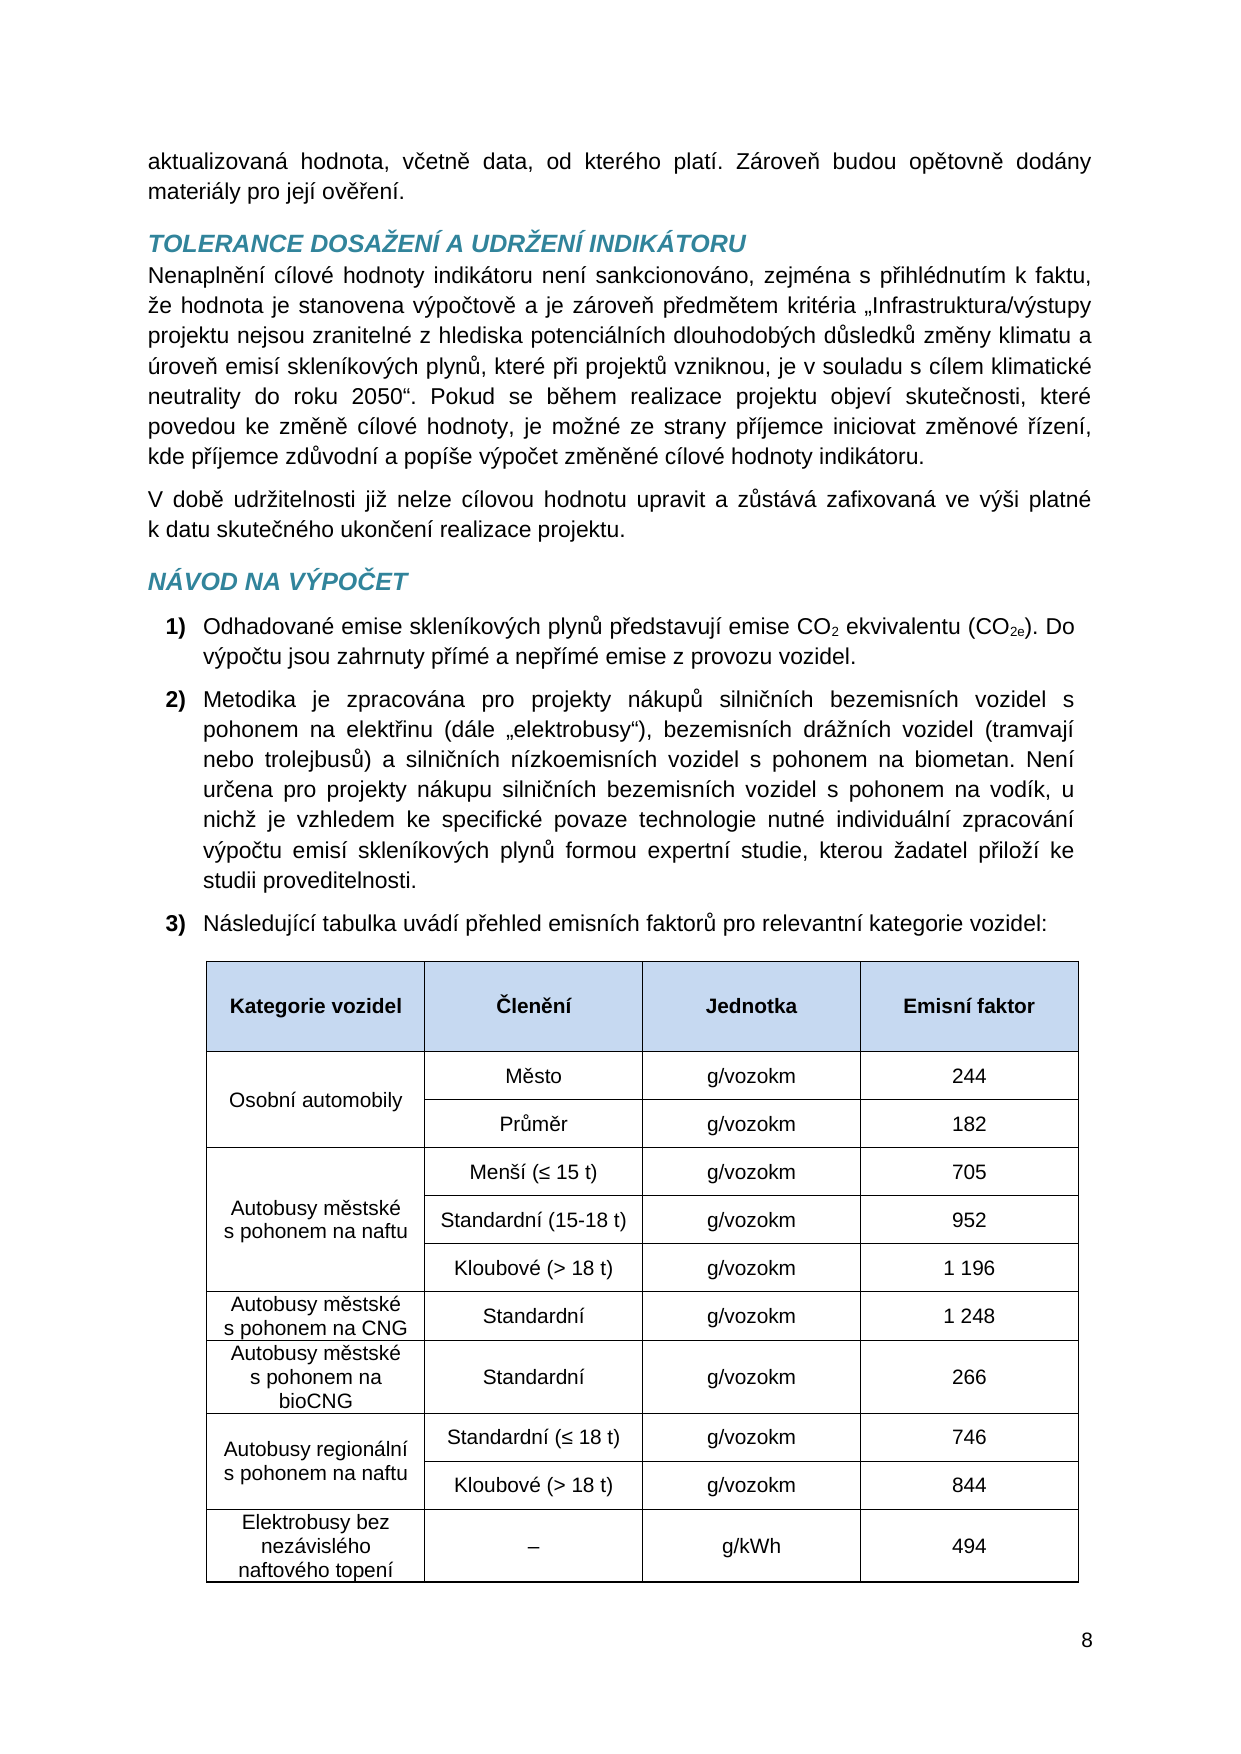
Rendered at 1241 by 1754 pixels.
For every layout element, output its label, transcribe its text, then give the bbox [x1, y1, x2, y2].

table_cell 182 [861, 1100, 1078, 1147]
table_cell Autobusy městské s pohonem na CNG [207, 1292, 424, 1340]
table_cell 746 [861, 1414, 1078, 1461]
table_cell g/vozokm [643, 1292, 860, 1340]
text Nenaplnění cílové hodnoty indikátoru není sankcionováno, zejména s přihlédnutím k faktu, že hodnota je stanovena výpočtově a je zároveň předmětem kritéria „Infrastruktura/výstupy projektu nejsou zranitelné z hlediska potenciálních dlouhodobých důsledků změny klimatu a úroveň emisí skleníkových plynů, které při projektů vzniknou, je v souladu s cílem klimatické neutrality do roku 2050“. Pokud se během realizace projektu objeví skutečnosti, které povedou ke změně cílové hodnoty, je možné ze strany příjemce iniciovat změnové řízení, kde příjemce zdůvodní a popíše výpočet změněné cílové hodnoty indikátoru. [148, 262, 1092, 469]
table_cell 494 [861, 1510, 1078, 1581]
table_cell Menší (≤ 15 t) [425, 1148, 642, 1195]
table_cell g/vozokm [643, 1414, 860, 1461]
table_cell Autobusy městské s pohonem na naftu [207, 1148, 424, 1291]
table_cell 244 [861, 1052, 1078, 1099]
table_header Kategorie vozidel [207, 962, 424, 1051]
table_cell 705 [861, 1148, 1078, 1195]
table_cell – [425, 1510, 642, 1581]
table_cell g/kWh [643, 1510, 860, 1581]
table_cell Město [425, 1052, 642, 1099]
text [148, 148, 1092, 204]
table_cell g/vozokm [643, 1148, 860, 1195]
table_header Členění [425, 962, 642, 1051]
table_cell Kloubové (> 18 t) [425, 1462, 642, 1508]
table_cell 266 [861, 1341, 1078, 1413]
table_cell Standardní [425, 1292, 642, 1340]
table_cell 952 [861, 1196, 1078, 1243]
table_cell Průměr [425, 1100, 642, 1147]
list Následující tabulka uvádí přehled emisních faktorů pro relevantní kategorie vozidel: [165, 909, 1075, 936]
text V době udržitelnosti již nelze cílovou hodnotu upravit a zůstává zafixovaná ve výši platné k datu skutečného ukončení realizace projektu. [148, 486, 1092, 542]
table_header Emisní faktor [861, 962, 1078, 1051]
table_cell Kloubové (> 18 t) [425, 1244, 642, 1291]
table_cell 844 [861, 1462, 1078, 1508]
list Metodika je zpracována pro projekty nákupů silničních bezemisních vozidel s pohonem na elektřinu (dále „elektrobusy“), bezemisních drážních vozidel (tramvají nebo trolejbusů) a silničních nízkoemisních vozidel s pohonem na biometan. Není určena pro projekty nákupu silničních bezemisních vozidel s pohonem na vodík, u nichž je vzhledem ke specifické povaze technologie nutné individuální zpracování výpočtu emisí skleníkových plynů formou expertní studie, kterou žadatel přiloží ke studii proveditelnosti. [165, 686, 1075, 893]
table_cell g/vozokm [643, 1341, 860, 1413]
table_cell Standardní (15-18 t) [425, 1196, 642, 1243]
text TOLERANCE DOSAŽENÍ a udržení indikátoru [148, 229, 1092, 258]
table_cell g/vozokm [643, 1196, 860, 1243]
table_cell 1 248 [861, 1292, 1078, 1340]
list Odhadované emise skleníkových plynů představují emise CO2 ekvivalentu (CO2e). Do výpočtu jsou zahrnuty přímé a nepřímé emise z provozu vozidel. [165, 613, 1075, 669]
table_cell Osobní automobily [207, 1052, 424, 1147]
table_cell Elektrobusy bez nezávislého naftového topení [207, 1510, 424, 1581]
table_cell Standardní [425, 1341, 642, 1413]
table_cell g/vozokm [643, 1462, 860, 1508]
table_cell 1 196 [861, 1244, 1078, 1291]
table_cell Standardní (≤ 18 t) [425, 1414, 642, 1461]
table_cell g/vozokm [643, 1244, 860, 1291]
table_cell g/vozokm [643, 1100, 860, 1147]
text Návod na Výpočet [148, 567, 1092, 596]
table_cell Autobusy městské s pohonem na bioCNG [207, 1341, 424, 1413]
table_cell Autobusy regionální s pohonem na naftu [207, 1414, 424, 1508]
table_cell g/vozokm [643, 1052, 860, 1099]
table_header Jednotka [643, 962, 860, 1051]
